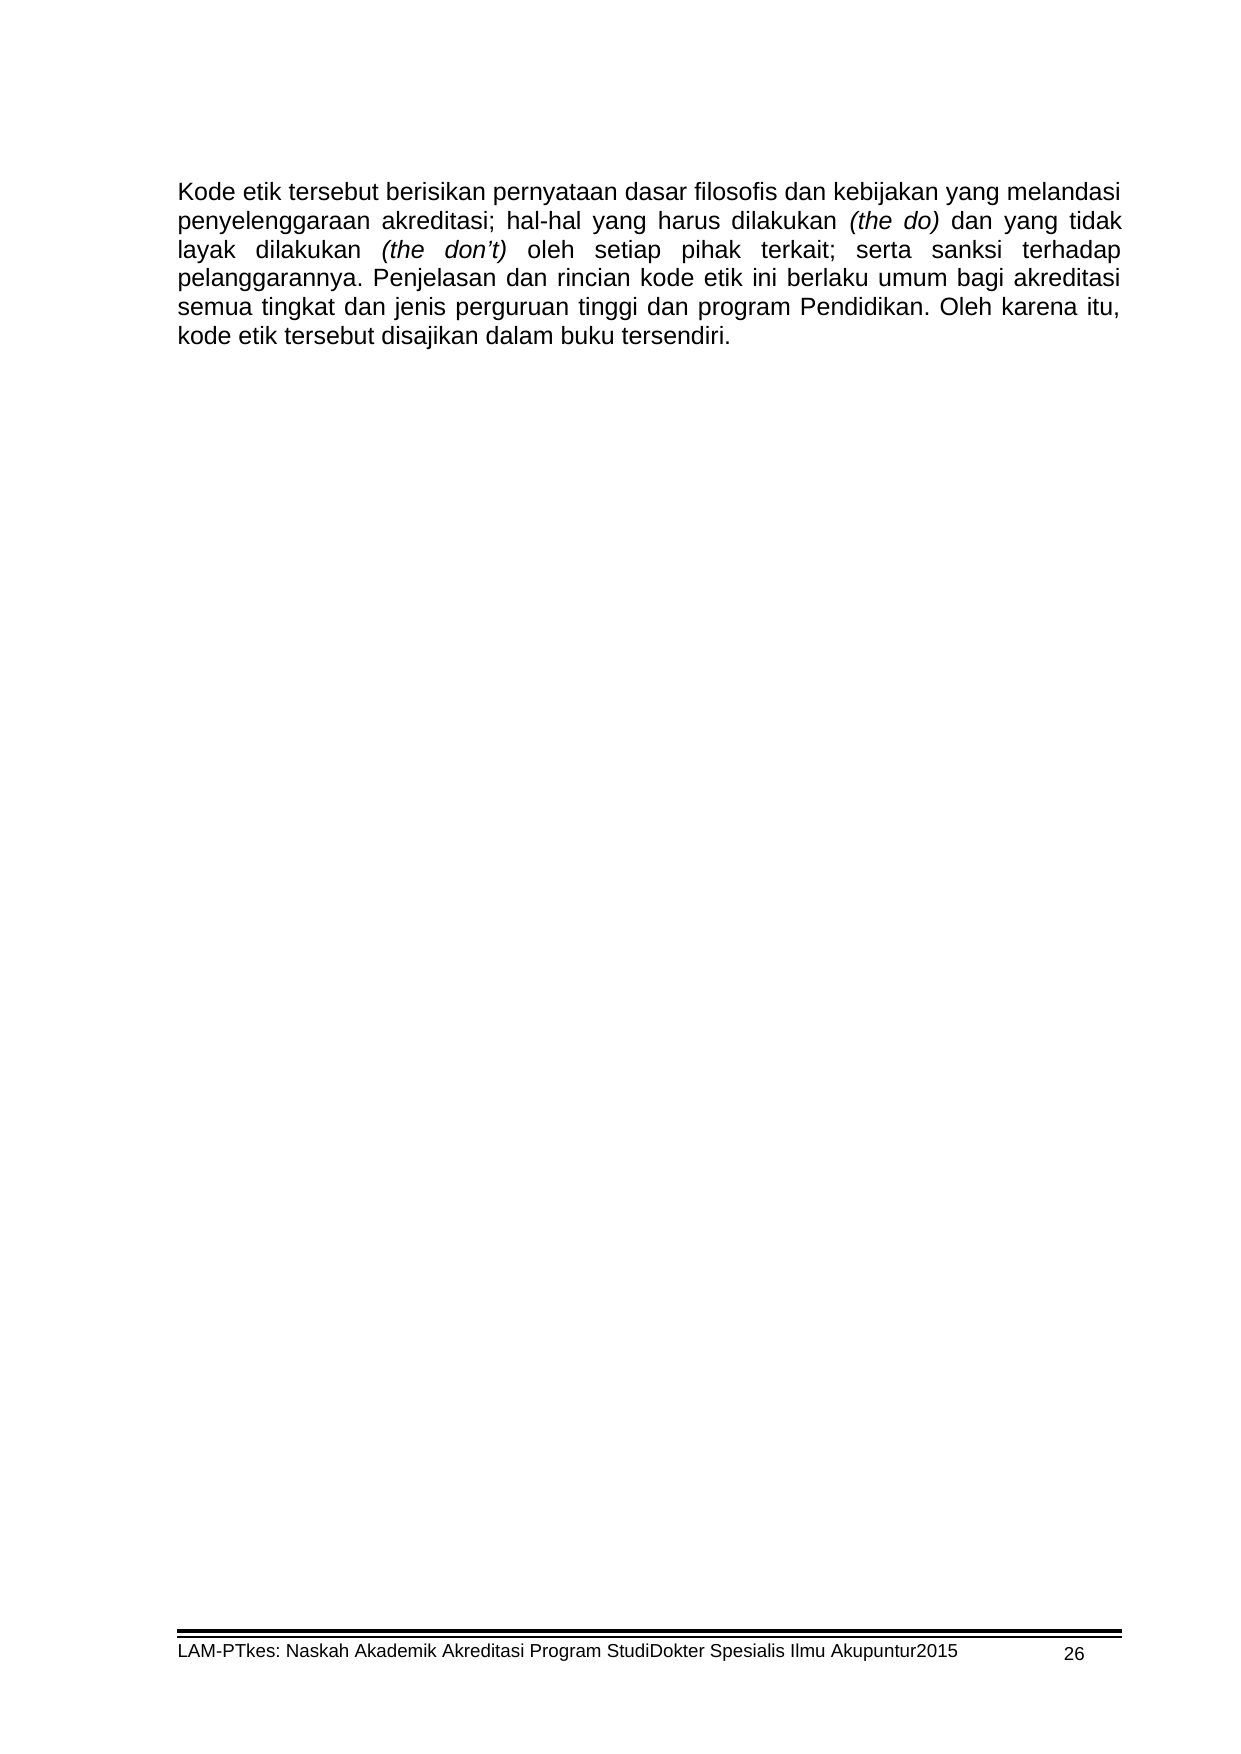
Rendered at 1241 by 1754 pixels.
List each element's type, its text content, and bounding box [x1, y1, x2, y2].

subtitle Kode etik tersebut berisikan pernyataan dasar filosofis dan kebijakan yang melandasi penyelenggaraan akreditasi; hal-hal yang harus dilakukan (the do) dan yang tidak layak dilakukan (the don’t) oleh setiap pihak terkait; serta sanksi terhadap pelanggarannya. Penjelasan dan rincian kode etik ini berlaku umum bagi akreditasi semua tingkat dan jenis perguruan tinggi dan program Pendidikan. Oleh karena itu, kode etik tersebut disajikan dalam buku tersendiri. [177, 177, 1122, 350]
